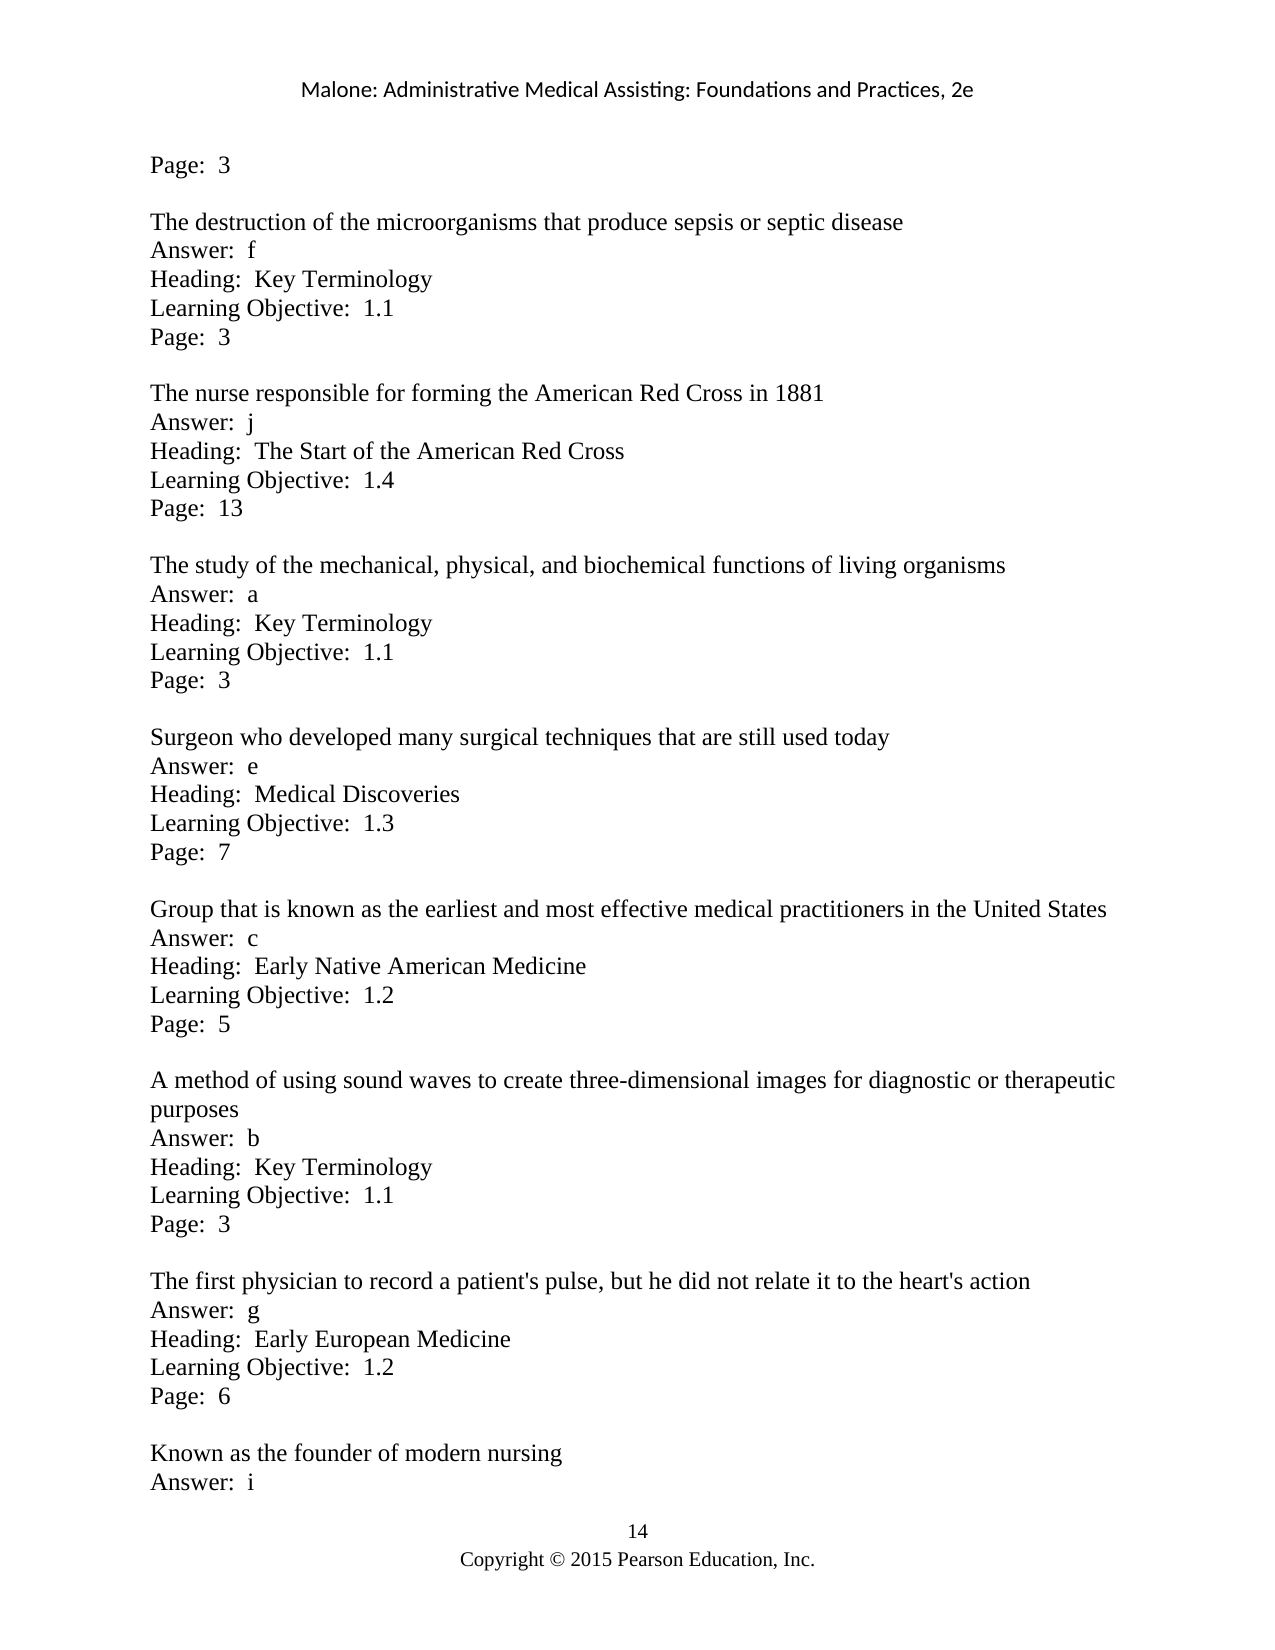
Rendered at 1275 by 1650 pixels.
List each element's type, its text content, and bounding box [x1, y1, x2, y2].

text Heading: Key Terminology [150, 608, 1125, 637]
text Page: 3 [150, 665, 1125, 694]
text Heading: Medical Discoveries [150, 779, 1125, 808]
text A method of using sound waves to create three-dimensional images for diagnostic or therapeutic purposes [150, 1066, 1125, 1123]
text Known as the founder of modern nursing [150, 1438, 1125, 1467]
text Page: 13 [150, 493, 1125, 522]
text Page: 3 [150, 1209, 1125, 1238]
text Page: 7 [150, 837, 1125, 866]
text Heading: Early European Medicine [150, 1324, 1125, 1352]
text Learning Objective: 1.1 [150, 1181, 1125, 1209]
text Answer: j [150, 407, 1125, 436]
text Learning Objective: 1.3 [150, 808, 1125, 837]
text Surgeon who developed many surgical techniques that are still used today [150, 722, 1125, 751]
text Answer: i [150, 1467, 1125, 1495]
text The destruction of the microorganisms that produce sepsis or septic disease [150, 207, 1125, 236]
text Learning Objective: 1.1 [150, 293, 1125, 322]
text Learning Objective: 1.2 [150, 980, 1125, 1009]
text Page: 5 [150, 1009, 1125, 1038]
text Heading: The Start of the American Red Cross [150, 436, 1125, 465]
text Learning Objective: 1.2 [150, 1352, 1125, 1381]
text Page: 6 [150, 1381, 1125, 1410]
text Answer: f [150, 236, 1125, 264]
text Page: 3 [150, 322, 1125, 351]
text Answer: e [150, 751, 1125, 779]
text Heading: Key Terminology [150, 264, 1125, 293]
text Answer: a [150, 579, 1125, 608]
text Learning Objective: 1.1 [150, 637, 1125, 665]
text The study of the mechanical, physical, and biochemical functions of living organisms [150, 550, 1125, 579]
text Answer: g [150, 1295, 1125, 1324]
text Heading: Early Native American Medicine [150, 951, 1125, 980]
text Learning Objective: 1.4 [150, 465, 1125, 493]
text Answer: c [150, 923, 1125, 951]
text Heading: Key Terminology [150, 1152, 1125, 1181]
text The nurse responsible for forming the American Red Cross in 1881 [150, 378, 1125, 407]
text Page: 3 [150, 150, 1125, 179]
text Answer: b [150, 1123, 1125, 1152]
text Group that is known as the earliest and most effective medical practitioners in the United States [150, 894, 1125, 923]
text The first physician to record a patient's pulse, but he did not relate it to the heart's action [150, 1266, 1125, 1295]
